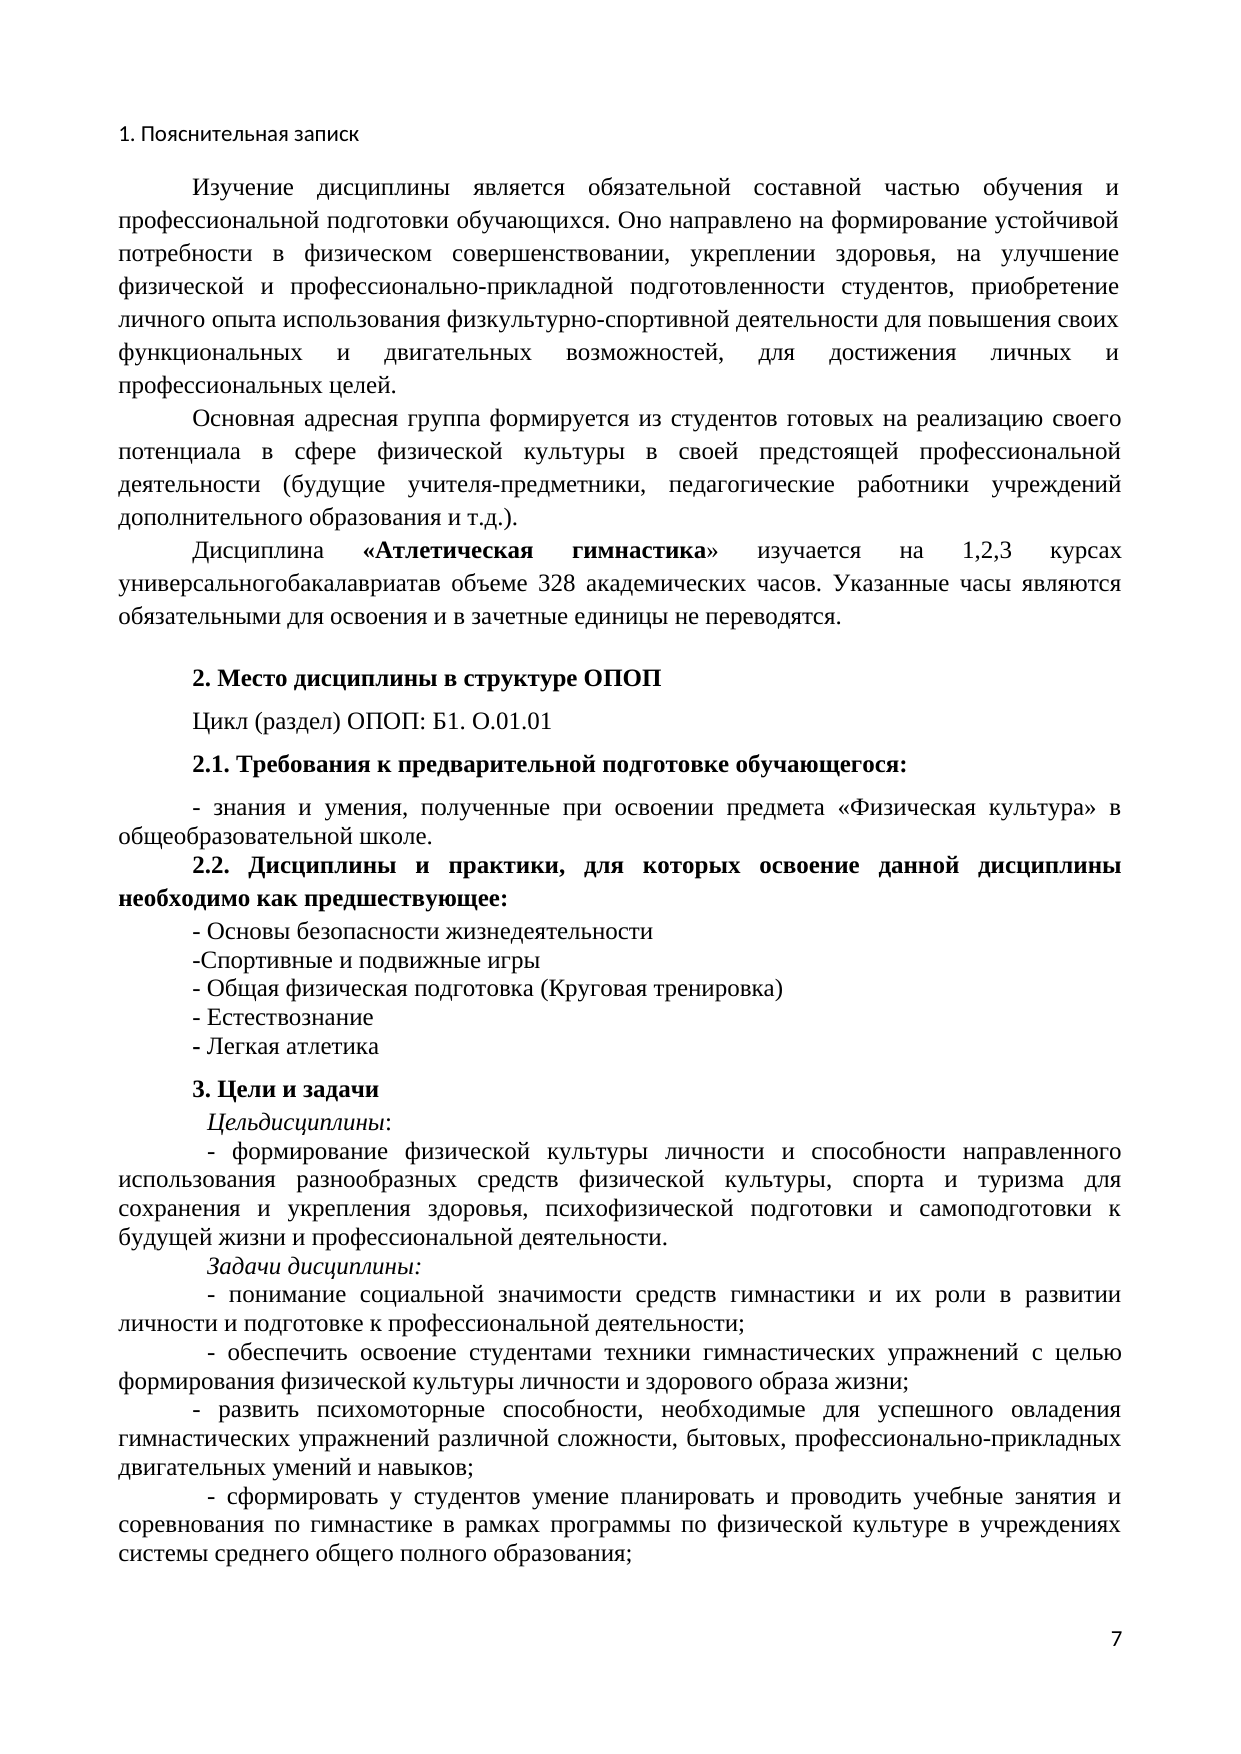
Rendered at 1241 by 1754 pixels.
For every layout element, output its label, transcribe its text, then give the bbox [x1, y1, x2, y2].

text Цикл (раздел) ОПОП: Б1. О.01.01 [118, 706, 1122, 735]
text Задачи дисциплины: [118, 1251, 1122, 1279]
text 2.2. Дисциплины и практики, для которых освоение данной дисциплины необходимо как предшествующее: [118, 850, 1122, 912]
text - Легкая атлетика [118, 1031, 1122, 1060]
text - понимание социальной значимости средств гимнастики и их роли в развитии личности и подготовке к профессиональной деятельности; [118, 1279, 1122, 1337]
text -Спортивные и подвижные игры [118, 945, 1122, 973]
text Дисциплина «Атлетическая гимнастика» изучается на 1,2,3 курсах универсальногобакалавриатав объеме 328 академических часов. Указанные часы являются обязательными для освоения и в зачетные единицы не переводятся. [118, 535, 1122, 630]
text Изучение дисциплины является обязательной составной частью обучения и профессиональной подготовки обучающихся. Оно направлено на формирование устойчивой потребности в физическом совершенствовании, укреплении здоровья, на улучшение физической и профессионально-прикладной подготовленности студентов, приобретение личного опыта использования физкультурно-спортивной деятельности для повышения своих функциональных и двигательных возможностей, для достижения личных и профессиональных целей. [118, 172, 1120, 399]
text - Естествознание [118, 1002, 1122, 1031]
text 2. Место дисциплины в структуре ОПОП [118, 663, 1122, 692]
text Цельдисциплины: [118, 1107, 1122, 1136]
text - знания и умения, полученные при освоении предмета «Физическая культура» в общеобразовательной школе. [118, 792, 1122, 850]
text 2.1. Требования к предварительной подготовке обучающегося: [118, 749, 1122, 778]
text 1. Пояснительная записка [118, 118, 1122, 147]
text - развить психомоторные способности, необходимые для успешного овладения гимнастических упражнений различной сложности, бытовых, профессионально-прикладных двигательных умений и навыков; [118, 1394, 1122, 1481]
text Основная адресная группа формируется из студентов готовых на реализацию своего потенциала в сфере физической культуры в своей предстоящей профессиональной деятельности (будущие учителя-предметники, педагогические работники учреждений дополнительного образования и т.д.). [118, 403, 1122, 531]
text - формирование физической культуры личности и способности направленного использования разнообразных средств физической культуры, спорта и туризма для сохранения и укрепления здоровья, психофизической подготовки и самоподготовки к будущей жизни и профессиональной деятельности. [118, 1136, 1122, 1251]
text - сформировать у студентов умение планировать и проводить учебные занятия и соревнования по гимнастике в рамках программы по физической культуре в учреждениях системы среднего общего полного образования; [118, 1481, 1122, 1567]
text 3. Цели и задачи [118, 1074, 1122, 1103]
text - Общая физическая подготовка (Круговая тренировка) [118, 973, 1122, 1002]
text - обеспечить освоение студентами техники гимнастических упражнений с целью формирования физической культуры личности и здорового образа жизни; [118, 1337, 1122, 1394]
text - Основы безопасности жизнедеятельности [118, 916, 1122, 945]
